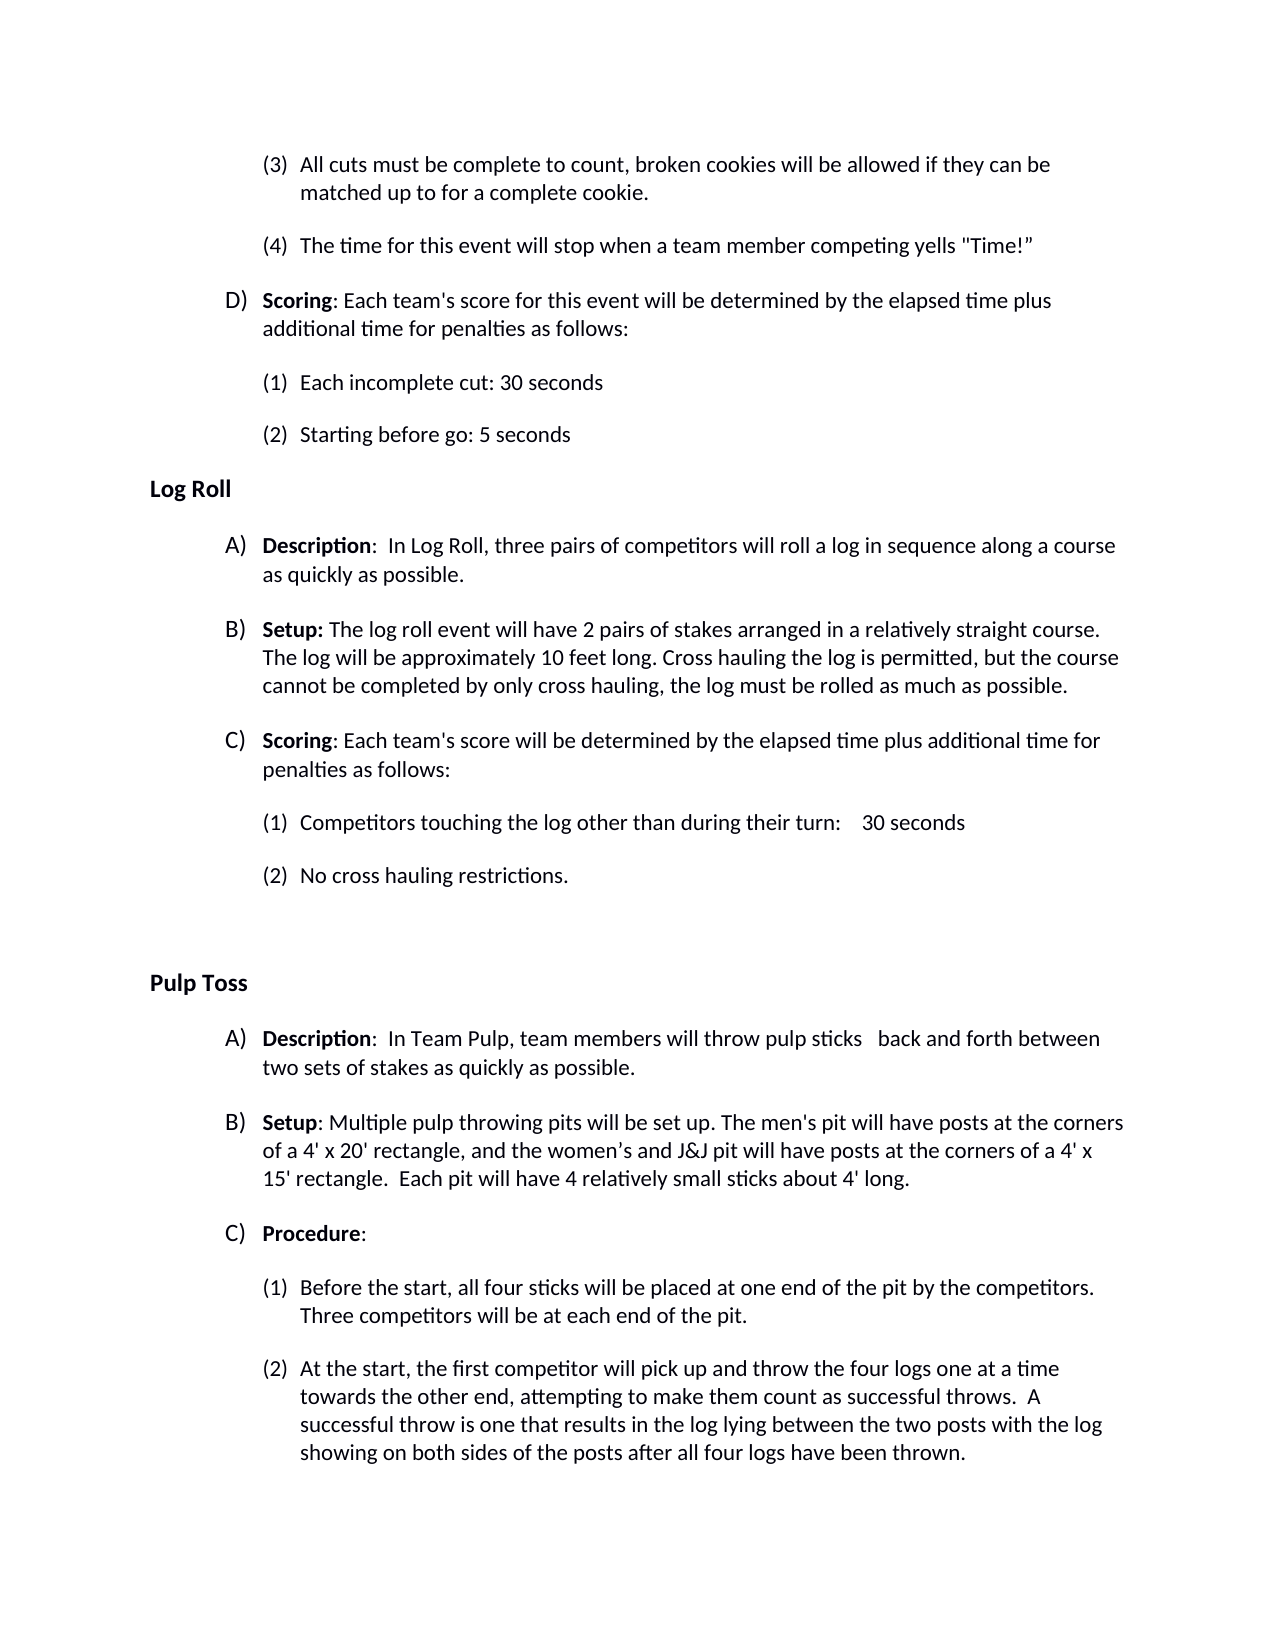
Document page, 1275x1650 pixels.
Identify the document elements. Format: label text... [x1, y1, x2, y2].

list Competitors touching the log other than during their turn: 30 seconds [262, 808, 1125, 836]
list Description: In Team Pulp, team members will throw pulp sticks back and forth between two sets of stakes as quickly as possible. [225, 1022, 1125, 1081]
list Starting before go: 5 seconds [262, 421, 1125, 449]
list All cuts must be complete to count, broken cookies will be allowed if they can be matched up to for a complete cookie. [262, 150, 1125, 206]
list Scoring: Each team's score will be determined by the elapsed time plus additional time for penalties as follows: [225, 724, 1125, 783]
list Before the start, all four sticks will be placed at one end of the pit by the competitors. Three competitors will be at each end of the pit. [262, 1273, 1125, 1329]
list Each incomplete cut: 30 seconds [262, 368, 1125, 396]
text Pulp Toss [150, 967, 1125, 997]
list Description: In Log Roll, three pairs of competitors will roll a log in sequence along a course as quickly as possible. [225, 529, 1125, 588]
list The time for this event will stop when a team member competing yells "Time!” [262, 231, 1125, 259]
list At the start, the first competitor will pick up and throw the four logs one at a time towards the other end, attempting to make them count as successful throws. A successful throw is one that results in the log lying between the two posts with the log showing on both sides of the posts after all four logs have been thrown. [262, 1354, 1125, 1466]
text Log Roll [150, 474, 1125, 504]
list Scoring: Each team's score for this event will be determined by the elapsed time plus additional time for penalties as follows: [225, 284, 1125, 343]
list Setup: The log roll event will have 2 pairs of stakes arranged in a relatively straight course. The log will be approximately 10 feet long. Cross hauling the log is permitted, but the course cannot be completed by only cross hauling, the log must be rolled as much as possible. [225, 613, 1125, 699]
list Procedure: [225, 1217, 1125, 1248]
list Setup: Multiple pulp throwing pits will be set up. The men's pit will have posts at the corners of a 4' x 20' rectangle, and the women’s and J&J pit will have posts at the corners of a 4' x 15' rectangle. Each pit will have 4 relatively small sticks about 4' long. [225, 1106, 1125, 1192]
list No cross hauling restrictions. [262, 861, 1125, 889]
